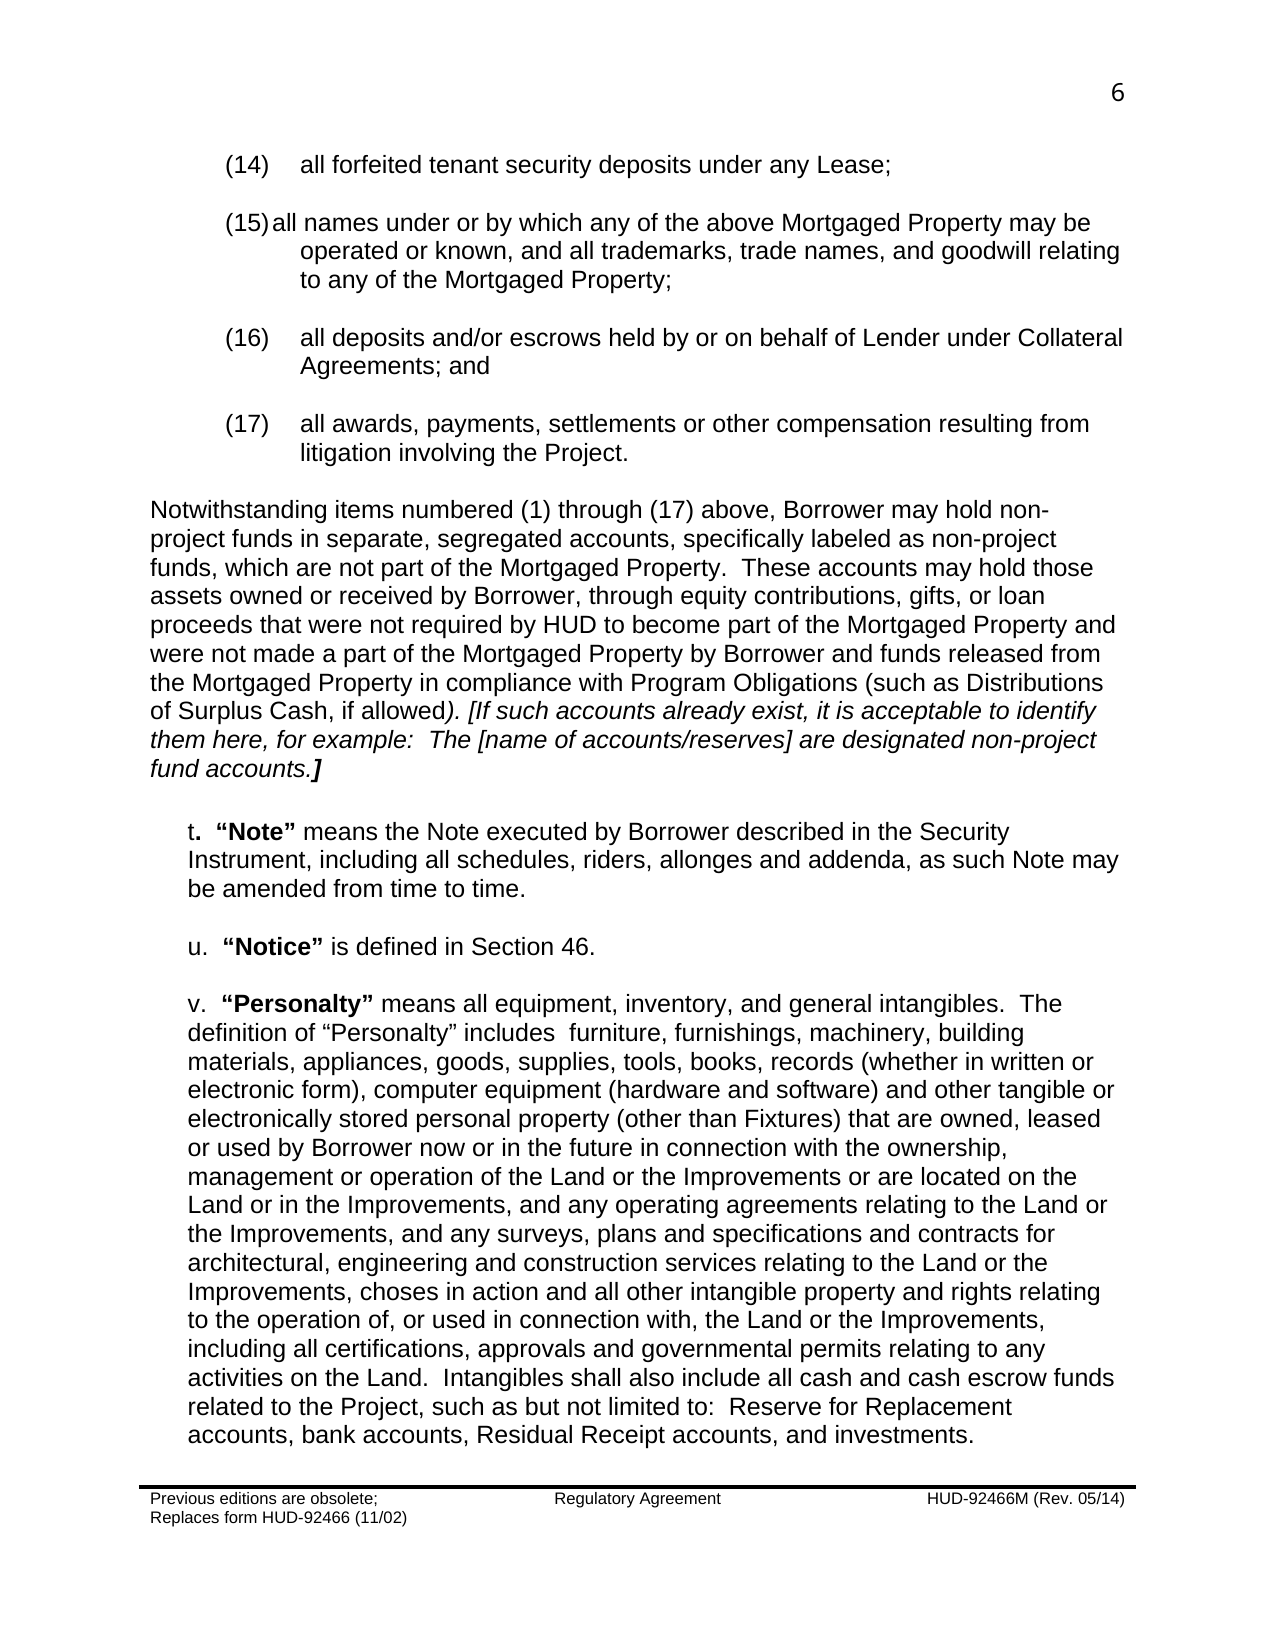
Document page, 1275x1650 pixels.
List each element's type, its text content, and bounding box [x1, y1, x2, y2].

list all awards, payments, settlements or other compensation resulting from litigation involving the Project. [225, 409, 1125, 466]
list all deposits and/or escrows held by or on behalf of Lender under Collateral Agreements; and [225, 322, 1125, 380]
text v. “Personalty” means all equipment, inventory, and general intangibles. The definition of “Personalty” includes furniture, furnishings, machinery, building materials, appliances, goods, supplies, tools, books, records (whether in written or electronic form), computer equipment (hardware and software) and other tangible or electronically stored personal property (other than Fixtures) that are owned, leased or used by Borrower now or in the future in connection with the ownership, management or operation of the Land or the Improvements or are located on the Land or in the Improvements, and any operating agreements relating to the Land or the Improvements, and any surveys, plans and specifications and contracts for architectural, engineering and construction services relating to the Land or the Improvements, choses in action and all other intangible property and rights relating to the operation of, or used in connection with, the Land or the Improvements, including all certifications, approvals and governmental permits relating to any activities on the Land. Intangibles shall also include all cash and cash escrow funds related to the Project, such as but not limited to: Reserve for Replacement accounts, bank accounts, Residual Receipt accounts, and investments. [187, 989, 1125, 1449]
list all forfeited tenant security deposits under any Lease; [225, 150, 1125, 179]
text u. “Notice” is defined in Section 46. [187, 932, 1125, 960]
text t. “Note” means the Note executed by Borrower described in the Security Instrument, including all schedules, riders, allonges and addenda, as such Note may be amended from time to time. [187, 817, 1125, 903]
list all names under or by which any of the above Mortgaged Property may be operated or known, and all trademarks, trade names, and goodwill relating to any of the Mortgaged Property; [225, 207, 1125, 294]
text Notwithstanding items numbered (1) through (17) above, Borrower may hold non-project funds in separate, segregated accounts, specifically labeled as non-project funds, which are not part of the Mortgaged Property. These accounts may hold those assets owned or received by Borrower, through equity contributions, gifts, or loan proceeds that were not required by HUD to become part of the Mortgaged Property and were not made a part of the Mortgaged Property by Borrower and funds released from the Mortgaged Property in compliance with Program Obligations (such as Distributions of Surplus Cash, if allowed). [If such accounts already exist, it is acceptable to identify them here, for example: The [name of accounts/reserves] are designated non-project fund accounts.] [150, 495, 1125, 782]
